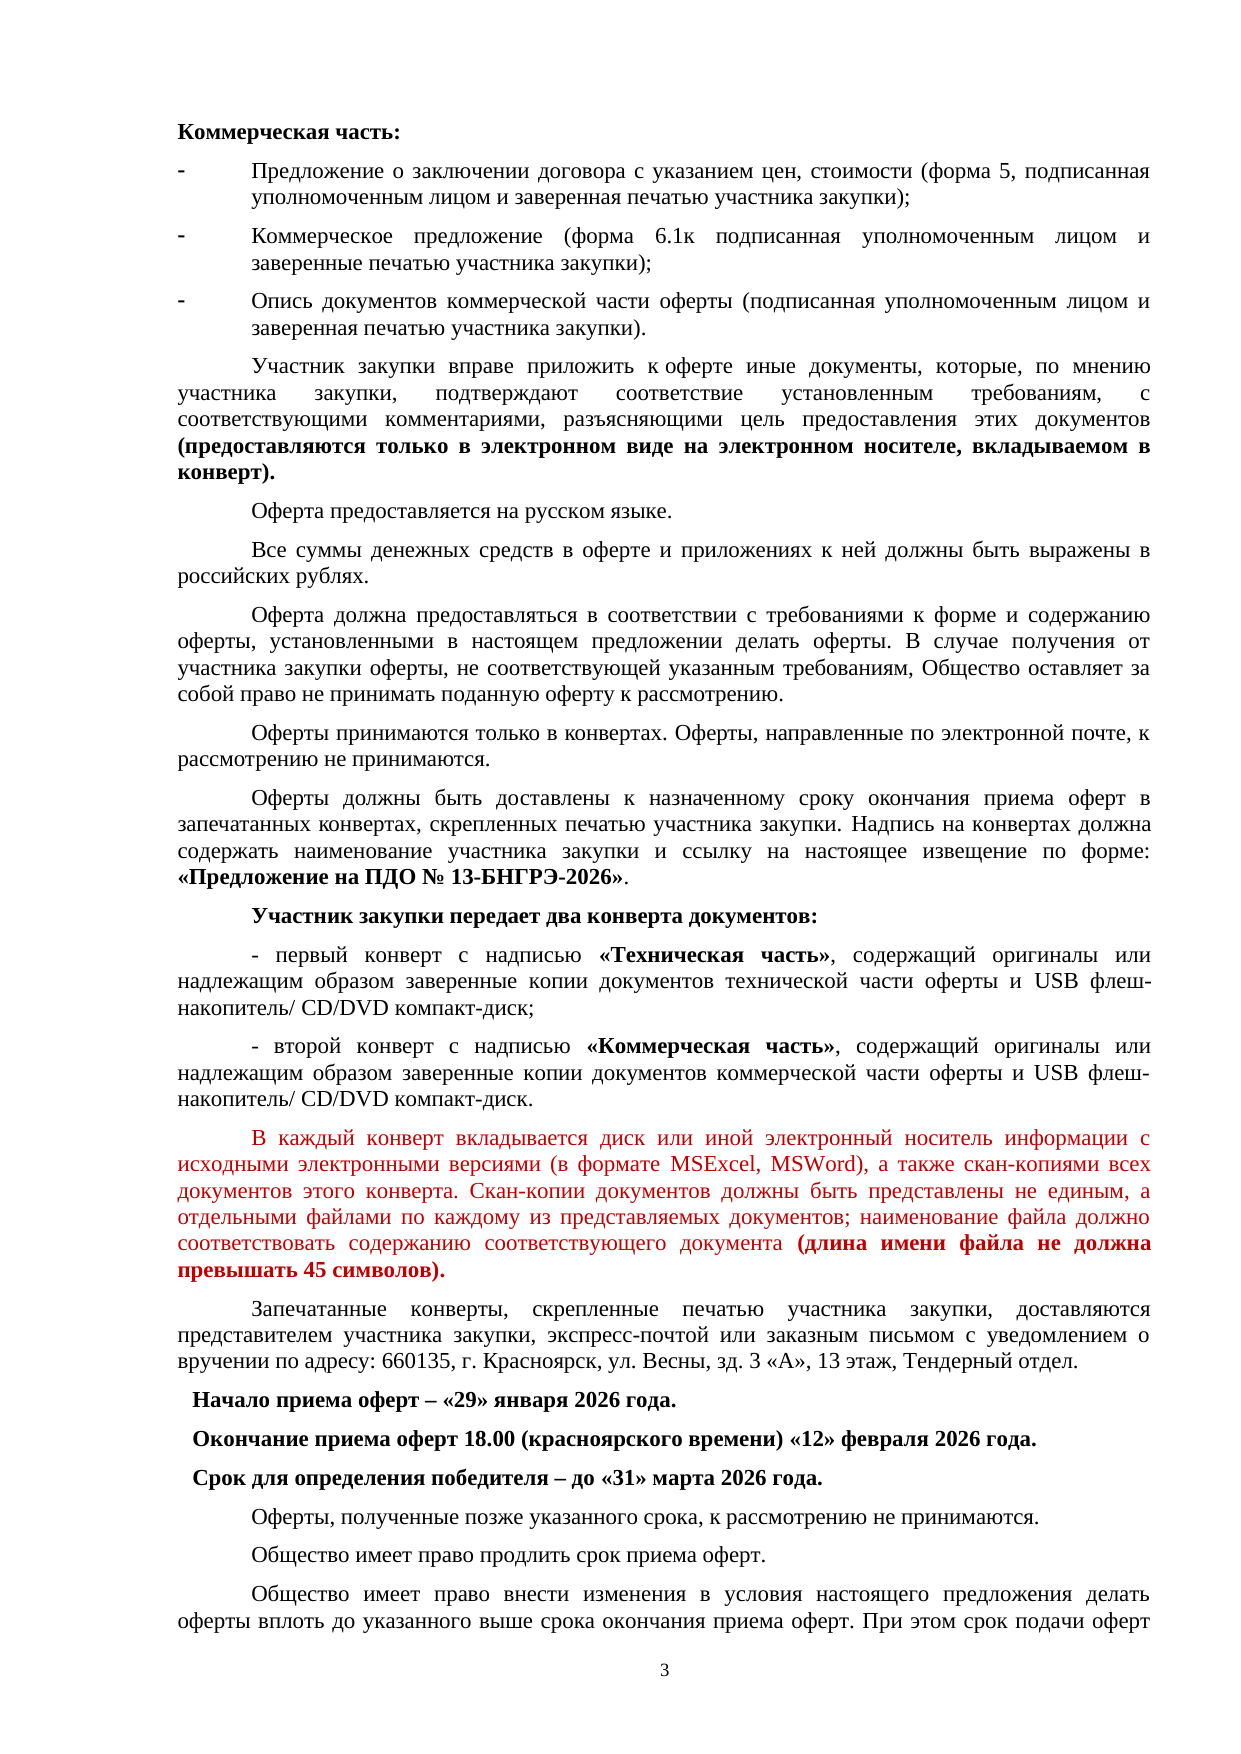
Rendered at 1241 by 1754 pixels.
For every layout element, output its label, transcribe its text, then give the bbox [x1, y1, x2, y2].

text Оферты принимаются только в конвертах. Оферты, направленные по электронной почте, к рассмотрению не принимаются. [177, 719, 1152, 772]
text Срок для определения победителя – до «31» марта 2026 года. [192, 1464, 1152, 1490]
text Участник закупки передает два конверта документов: [177, 902, 1152, 928]
text - первый конверт с надписью «Техническая часть», содержащий оригиналы или надлежащим образом заверенные копии документов технической части оферты и USB флеш-накопитель/ CD/DVD компакт-диск; [177, 941, 1152, 1020]
text Оферты, полученные позже указанного срока, к рассмотрению не принимаются. [177, 1503, 1152, 1529]
text Начало приема оферт – «29» января 2026 года. [192, 1386, 1152, 1412]
list Опись документов коммерческой части оферты (подписанная уполномоченным лицом и заверенная печатью участника закупки). [177, 287, 1152, 340]
text Запечатанные конверты, скрепленные печатью участника закупки, доставляются представителем участника закупки, экспресс-почтой или заказным письмом с уведомлением о вручении по адресу: 660135, г. Красноярск, ул. Весны, зд. 3 «А», 13 этаж, Тендерный отдел. [177, 1294, 1152, 1374]
text Участник закупки вправе приложить к оферте иные документы, которые, по мнению участника закупки, подтверждают соответствие установленным требованиям, с соответствующими комментариями, разъясняющими цель предоставления этих документов (предоставляются только в электронном виде на электронном носителе, вкладываемом в конверт). [177, 353, 1152, 484]
text Оферта предоставляется на русском языке. [177, 497, 1152, 523]
text Окончание приема оферт 18.00 (красноярского времени) «12» февраля 2026 года. [192, 1425, 1152, 1451]
text - второй конверт с надписью «Коммерческая часть», содержащий оригиналы или надлежащим образом заверенные копии документов коммерческой части оферты и USB флеш-накопитель/ CD/DVD компакт-диск. [177, 1032, 1152, 1111]
list Коммерческое предложение (форма 6.1к подписанная уполномоченным лицом и заверенные печатью участника закупки); [177, 222, 1152, 275]
text В каждый конверт вкладывается диск или иной электронный носитель информации с исходными электронными версиями (в формате MSExcel, MSWord), а также скан-копиями всех документов этого конверта. Скан-копии документов должны быть представлены не единым, а отдельными файлами по каждому из представляемых документов; наименование файла должно соответствовать содержанию соответствующего документа (длина имени файла не должна превышать 45 символов). [177, 1124, 1152, 1282]
text Коммерческая часть: [177, 118, 1152, 144]
text Общество имеет право продлить срок приема оферт. [177, 1542, 1152, 1568]
text Оферта должна предоставляться в соответствии с требованиями к форме и содержанию оферты, установленными в настоящем предложении делать оферты. В случае получения от участника закупки оферты, не соответствующей указанным требованиям, Общество оставляет за собой право не принимать поданную оферту к рассмотрению. [177, 601, 1152, 706]
text Оферты должны быть доставлены к назначенному сроку окончания приема оферт в запечатанных конвертах, скрепленных печатью участника закупки. Надпись на конвертах должна содержать наименование участника закупки и ссылку на настоящее извещение по форме: «Предложение на ПДО № 13-БНГРЭ-2026». [177, 784, 1152, 889]
text Все суммы денежных средств в оферте и приложениях к ней должны быть выражены в российских рублях. [177, 536, 1152, 588]
list Предложение о заключении договора с указанием цен, стоимости (форма 5, подписанная уполномоченным лицом и заверенная печатью участника закупки); [177, 157, 1152, 210]
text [177, 1580, 1152, 1633]
